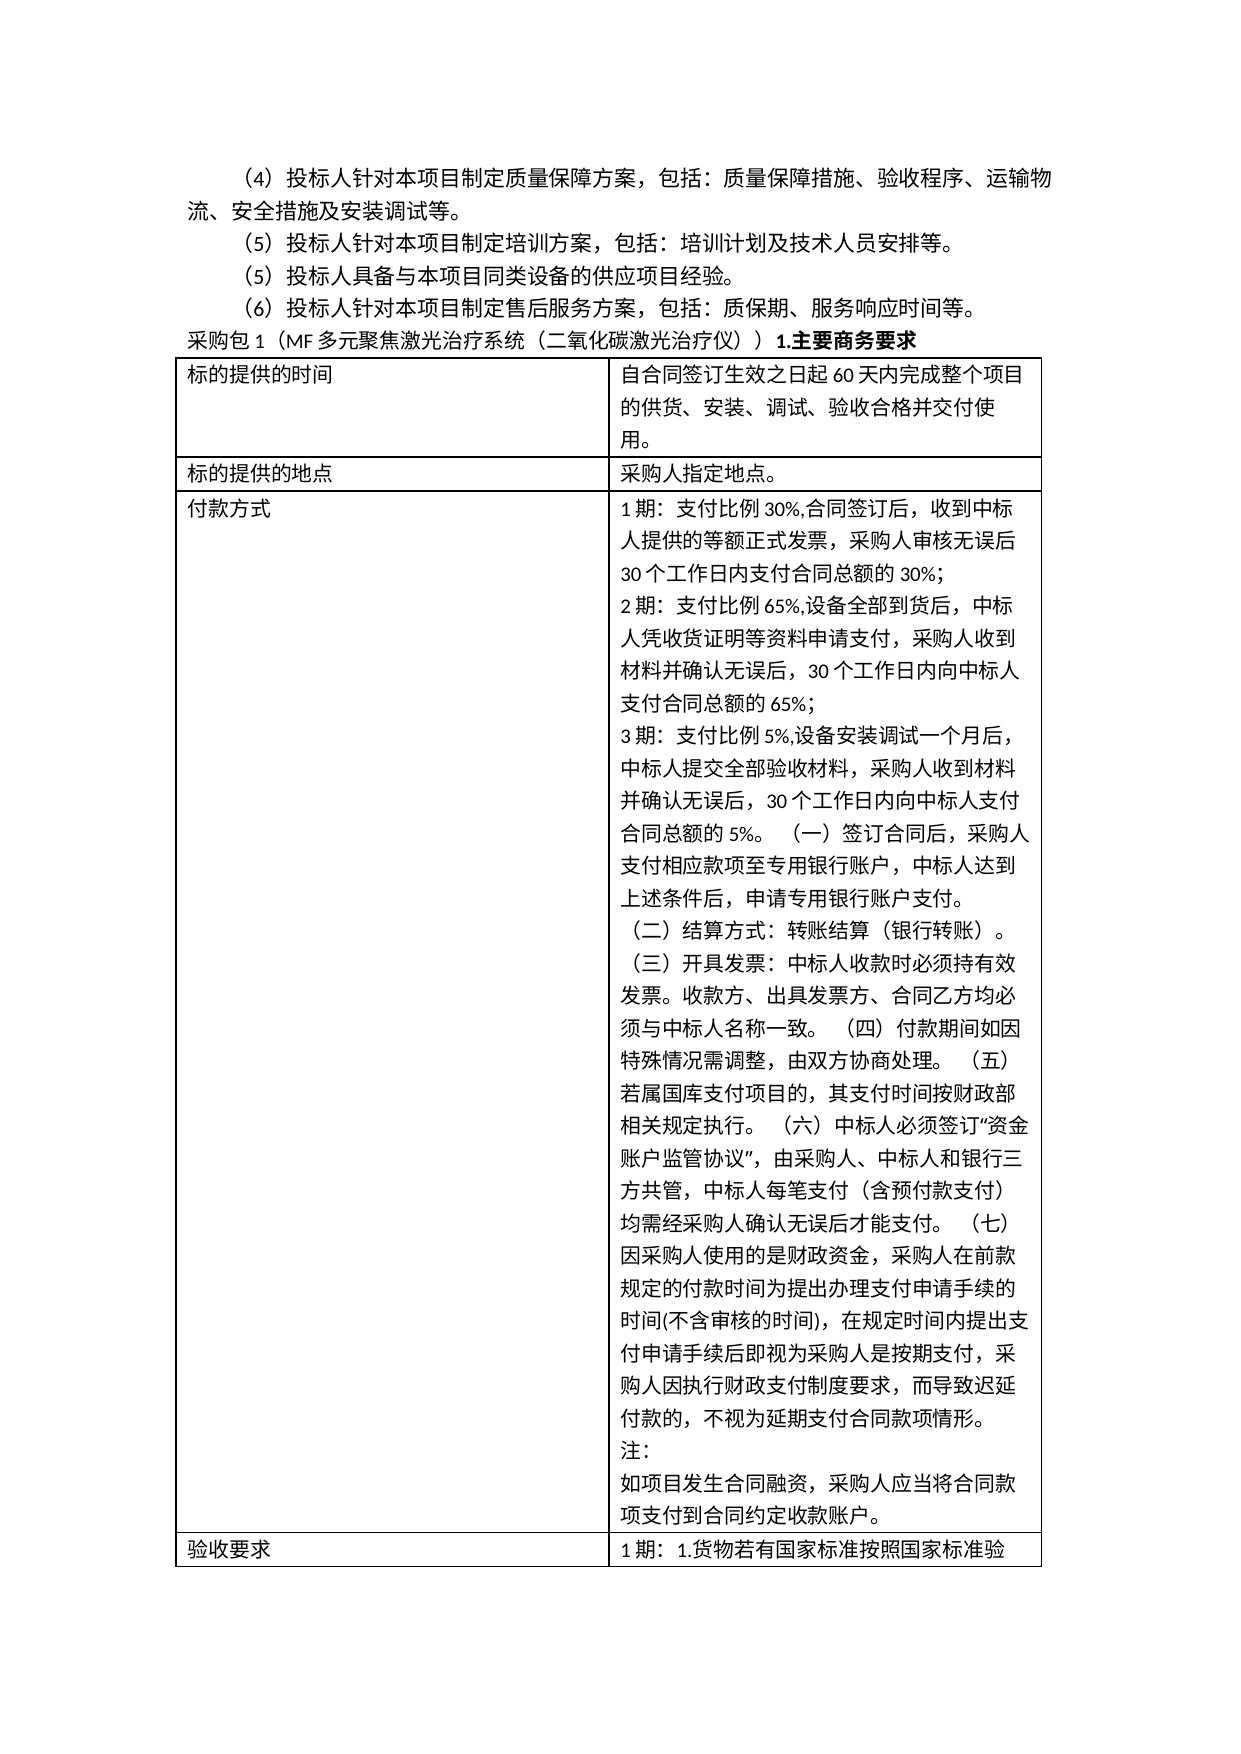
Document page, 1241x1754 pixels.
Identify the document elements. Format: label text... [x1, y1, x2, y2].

table_cell 付款方式 [177, 492, 608, 1532]
table_cell 标的提供的地点 [177, 458, 608, 490]
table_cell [610, 1533, 1041, 1566]
table_header 自合同签订生效之日起60天内完成整个项目的供货、安装、调试、验收合格并交付使用。 [610, 359, 1041, 456]
text （6）投标人针对本项目制定售后服务方案，包括：质保期、服务响应时间等。 [187, 292, 1053, 324]
text 采购包1（MF多元聚焦激光治疗系统（二氧化碳激光治疗仪））1.主要商务要求 [187, 324, 1053, 357]
text （5）投标人具备与本项目同类设备的供应项目经验。 [187, 259, 1053, 292]
table_cell 验收要求 [177, 1533, 608, 1566]
text （4）投标人针对本项目制定质量保障方案，包括：质量保障措施、验收程序、运输物流、安全措施及安装调试等。 [187, 162, 1053, 227]
table_cell 1期：支付比例30%,合同签订后，收到中标人提供的等额正式发票，采购人审核无误后30个工作日内支付合同总额的30%； 2期：支付比例65%,设备全部到货后，中标人凭收货证明等资料申请支付，采购人收到材料并确认无误后，30个工作日内向中标人支付合同总额的65%； 3期：支付比例5%,设备安装调试一个月后，中标人提交全部验收材料，采购人收到材料并确认无误后，30个工作日内向中标人支付合同总额的5%。 （一）签订合同后，采购人支付相应款项至专用银行账户，中标人达到上述条件后，申请专用银行账户支付。 （二）结算方式：转账结算（银行转账）。 （三）开具发票：中标人收款时必须持有效发票。收款方、出具发票方、合同乙方均必须与中标人名称一致。 （四）付款期间如因特殊情况需调整，由双方协商处理。 （五）若属国库支付项目的，其支付时间按财政部相关规定执行。 （六）中标人必须签订“资金账户监管协议”，由采购人、中标人和银行三方共管，中标人每笔支付（含预付款支付）均需经采购人确认无误后才能支付。 （七）因采购人使用的是财政资金，采购人在前款规定的付款时间为提出办理支付申请手续的时间(不含审核的时间)，在规定时间内提出支付申请手续后即视为采购人是按期支付，采购人因执行财政支付制度要求，而导致迟延付款的，不视为延期支付合同款项情形。 注： 如项目发生合同融资，采购人应当将合同款项支付到合同约定收款账户。 [610, 492, 1041, 1532]
table_cell 采购人指定地点。 [610, 458, 1041, 490]
table_header 标的提供的时间 [177, 359, 608, 456]
text （5）投标人针对本项目制定培训方案，包括：培训计划及技术人员安排等。 [187, 227, 1053, 259]
